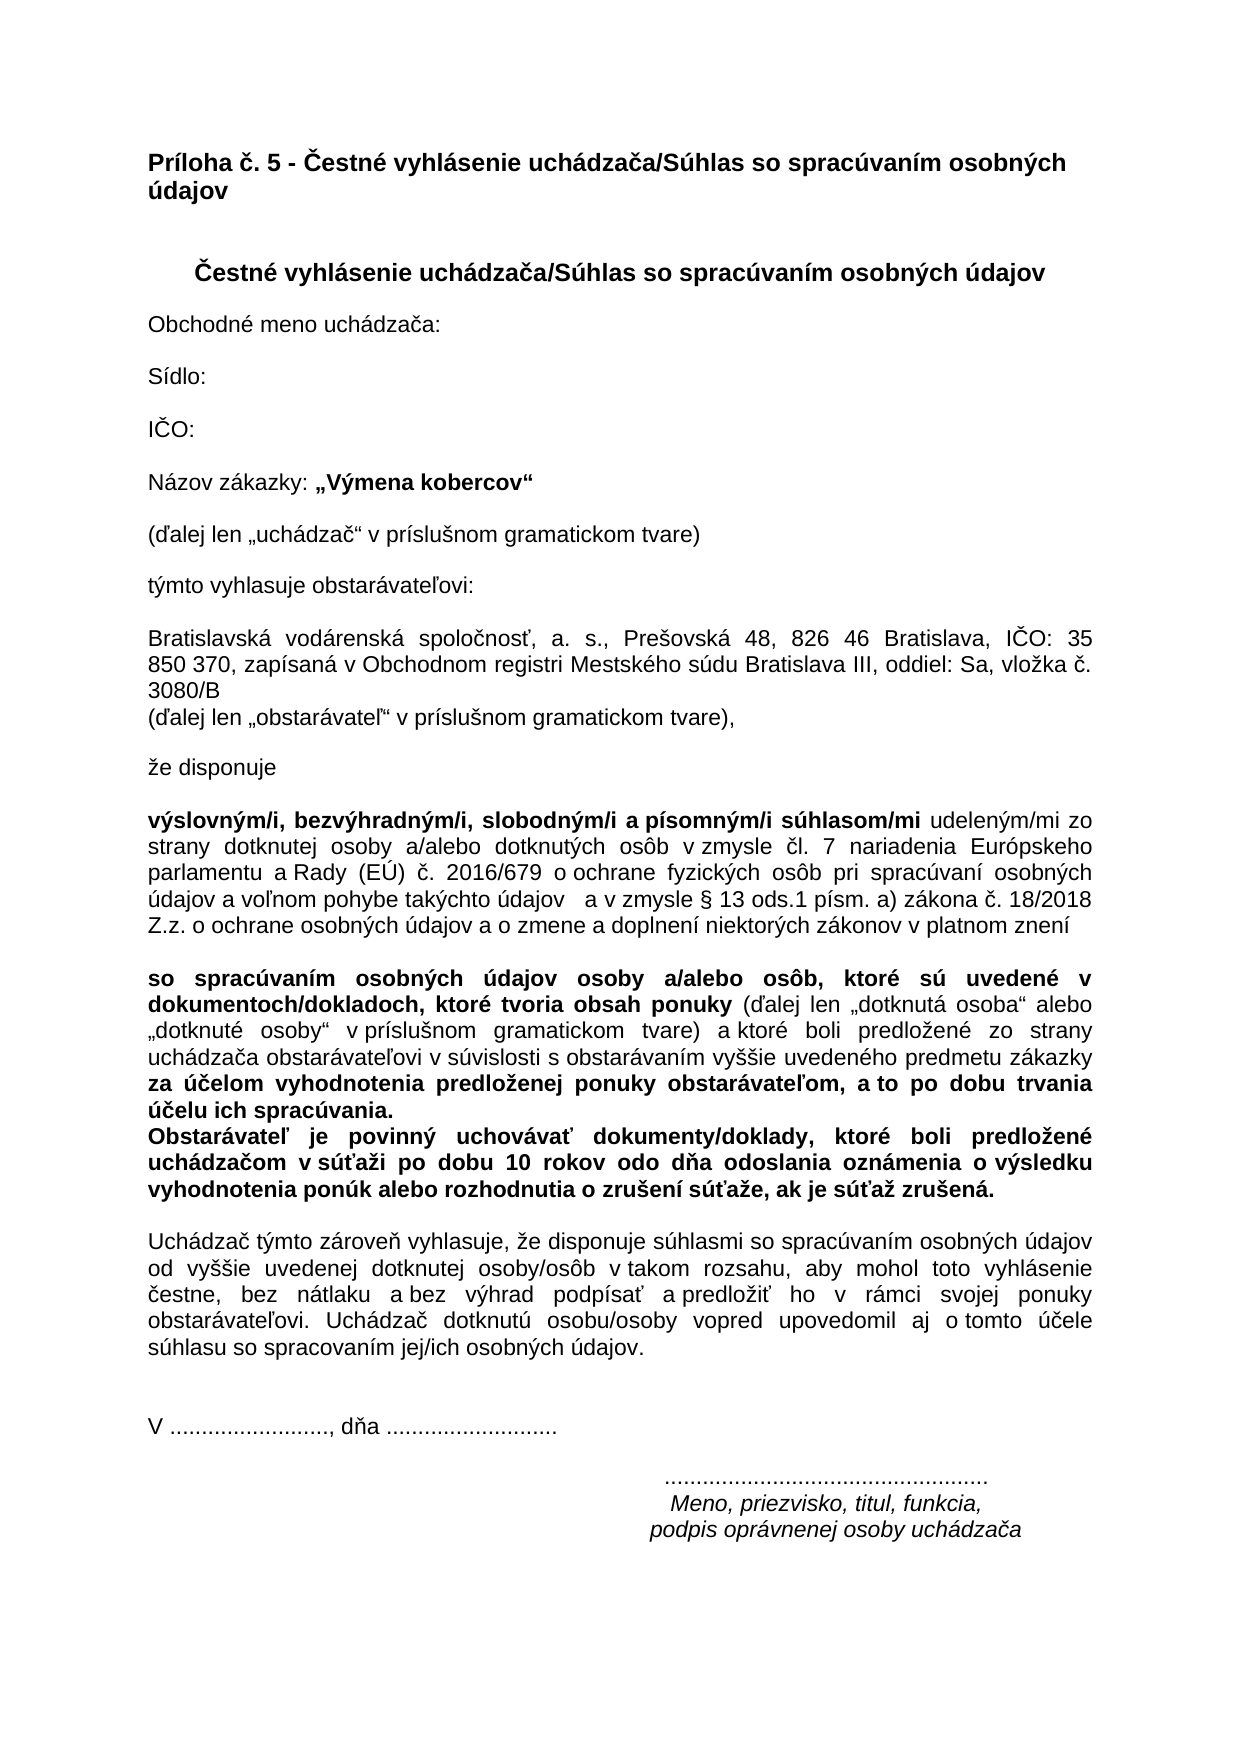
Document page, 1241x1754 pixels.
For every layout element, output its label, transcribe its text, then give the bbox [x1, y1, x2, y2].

text Obchodné meno uchádzača: [148, 311, 1093, 337]
text so spracúvaním osobných údajov osoby a/alebo osôb, ktoré sú uvedené v dokumentoch/dokladoch, ktoré tvoria obsah ponuky (ďalej len „dotknutá osoba“ alebo „dotknuté osoby“ v príslušnom gramatickom tvare) a ktoré boli predložené zo strany uchádzača obstarávateľovi v súvislosti s obstarávaním vyššie uvedeného predmetu zákazky za účelom vyhodnotenia predloženej ponuky obstarávateľom, a to po dobu trvania účelu ich spracúvania. [148, 965, 1093, 1123]
text výslovným/i, bezvýhradným/i, slobodným/i a písomným/i súhlasom/mi udeleným/mi zo strany dotknutej osoby a/alebo dotknutých osôb v zmysle čl. 7 nariadenia Európskeho parlamentu a Rady (EÚ) č. 2016/679 o ochrane fyzických osôb pri spracúvaní osobných údajov a voľnom pohybe takýchto údajov a v zmysle § 13 ods.1 písm. a) zákona č. 18/2018 Z.z. o ochrane osobných údajov a o zmene a doplnení niektorých zákonov v platnom znení [148, 807, 1093, 938]
text týmto vyhlasuje obstarávateľovi: [148, 572, 1093, 598]
text (ďalej len „obstarávateľ“ v príslušnom gramatickom tvare), [148, 703, 1093, 730]
text Názov zákazky: „Výmena kobercov“ [148, 469, 1093, 495]
text ................................................... [664, 1463, 1093, 1489]
text Obstarávateľ je povinný uchovávať dokumenty/doklady, ktoré boli predložené uchádzačom v súťaži po dobu 10 rokov odo dňa odoslania oznámenia o výsledku vyhodnotenia ponúk alebo rozhodnutia o zrušení súťaže, ak je súťaž zrušená. [148, 1123, 1093, 1202]
text Sídlo: [148, 363, 1093, 390]
text V ........................., dňa ........................... [148, 1413, 1093, 1439]
text Príloha č. 5 - Čestné vyhlásenie uchádzača/Súhlas so spracúvaním osobných údajov [148, 148, 1093, 205]
text že disponuje [148, 754, 1093, 780]
text (ďalej len „uchádzač“ v príslušnom gramatickom tvare) [148, 521, 1093, 548]
text IČO: [148, 416, 1093, 442]
text podpis oprávnenej osoby uchádzača [148, 1516, 1093, 1542]
text Meno, priezvisko, titul, funkcia, [148, 1489, 1093, 1516]
list Bratislavská vodárenská spoločnosť, a. s., Prešovská 48, 826 46 Bratislava, IČO: 35 850 370, zapísaná v Obchodnom registri Mestského súdu Bratislava III, oddiel: Sa, vložka č. 3080/B [148, 624, 1093, 703]
text Čestné vyhlásenie uchádzača/Súhlas so spracúvaním osobných údajov [148, 258, 1093, 287]
text Uchádzač týmto zároveň vyhlasuje, že disponuje súhlasmi so spracúvaním osobných údajov od vyššie uvedenej dotknutej osoby/osôb v takom rozsahu, aby mohol toto vyhlásenie čestne, bez nátlaku a bez výhrad podpísať a predložiť ho v rámci svojej ponuky obstarávateľovi. Uchádzač dotknutú osobu/osoby vopred upovedomil aj o tomto účele súhlasu so spracovaním jej/ich osobných údajov. [148, 1228, 1093, 1360]
